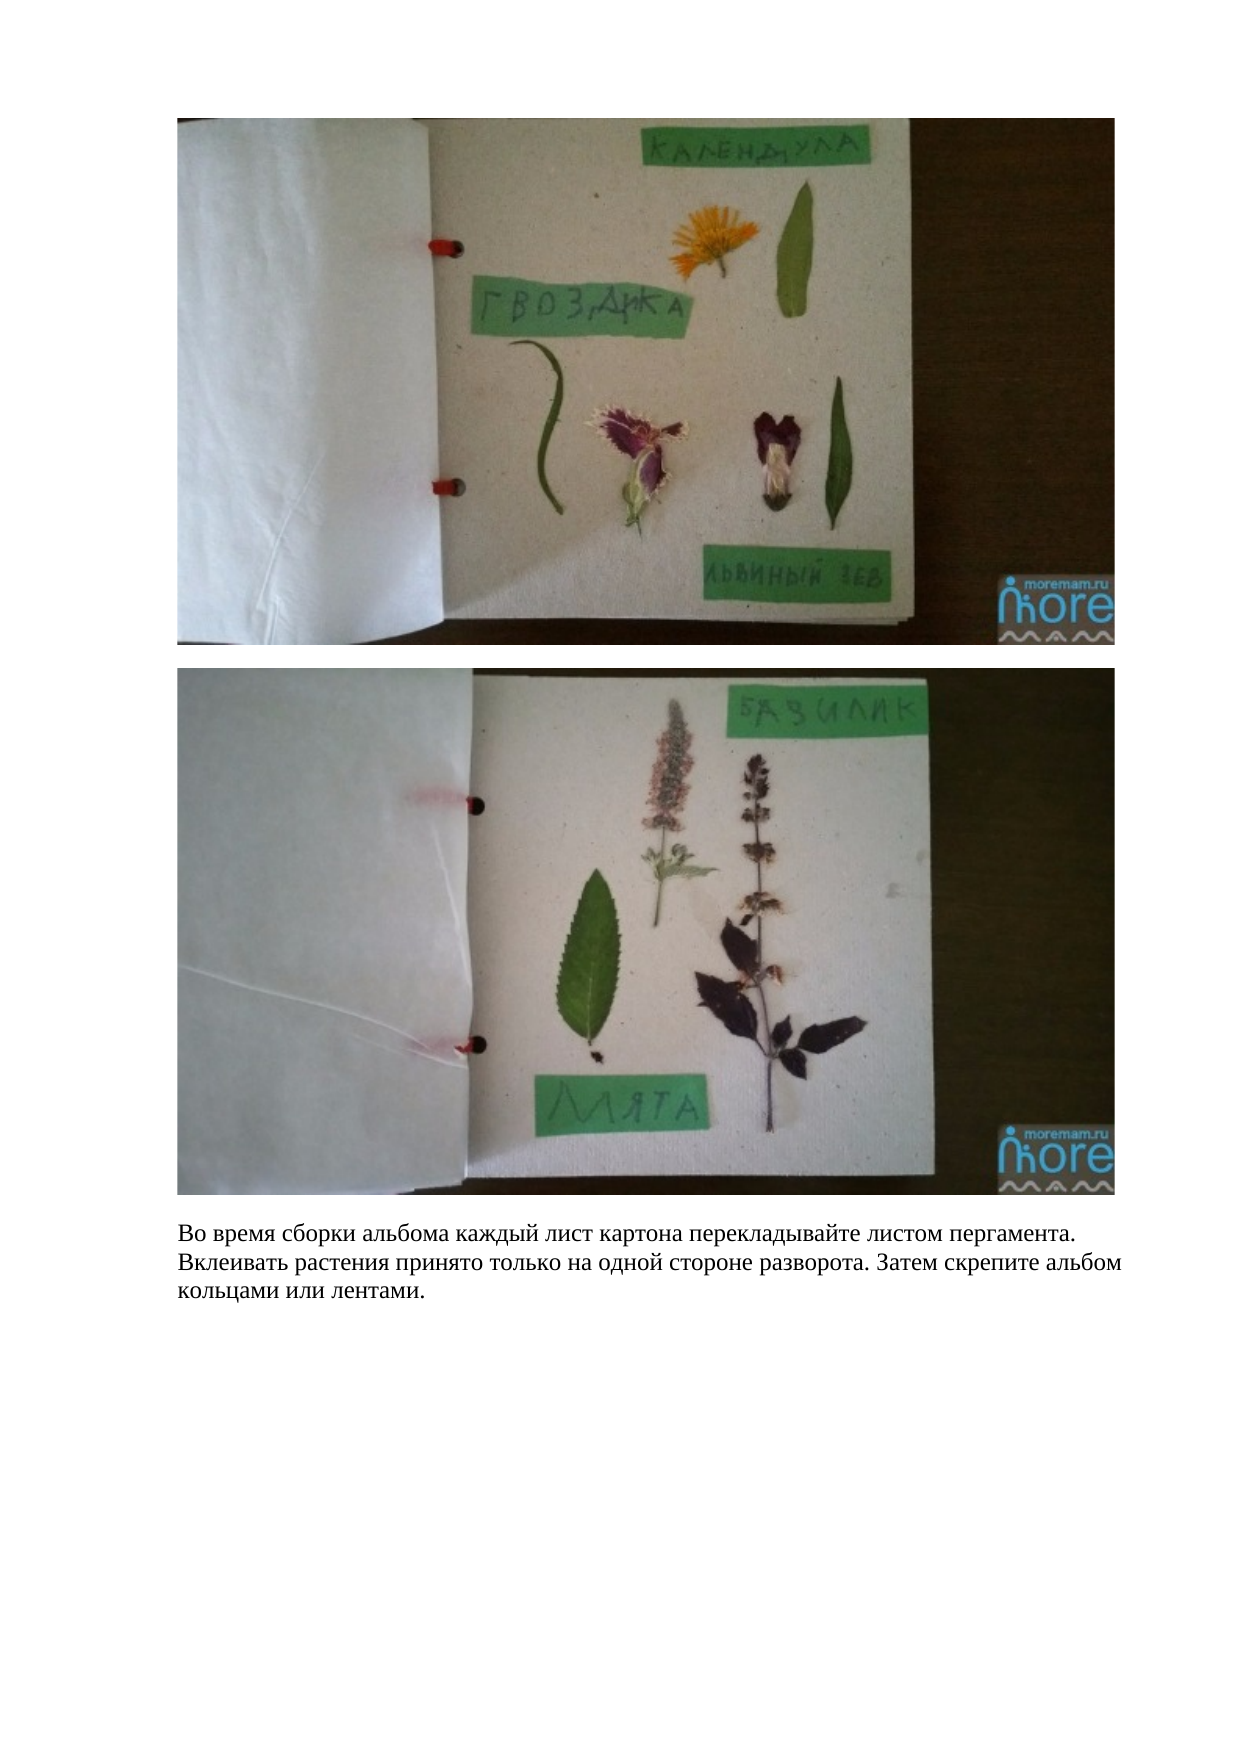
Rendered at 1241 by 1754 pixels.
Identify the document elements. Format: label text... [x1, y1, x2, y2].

picture [177, 668, 1115, 1195]
picture [177, 118, 1115, 645]
text Во время сборки альбома каждый лист картона перекладывайте листом пергамента. Вклеивать растения принято только на одной стороне разворота. Затем скрепите альбом кольцами или лентами. [177, 1218, 1152, 1304]
